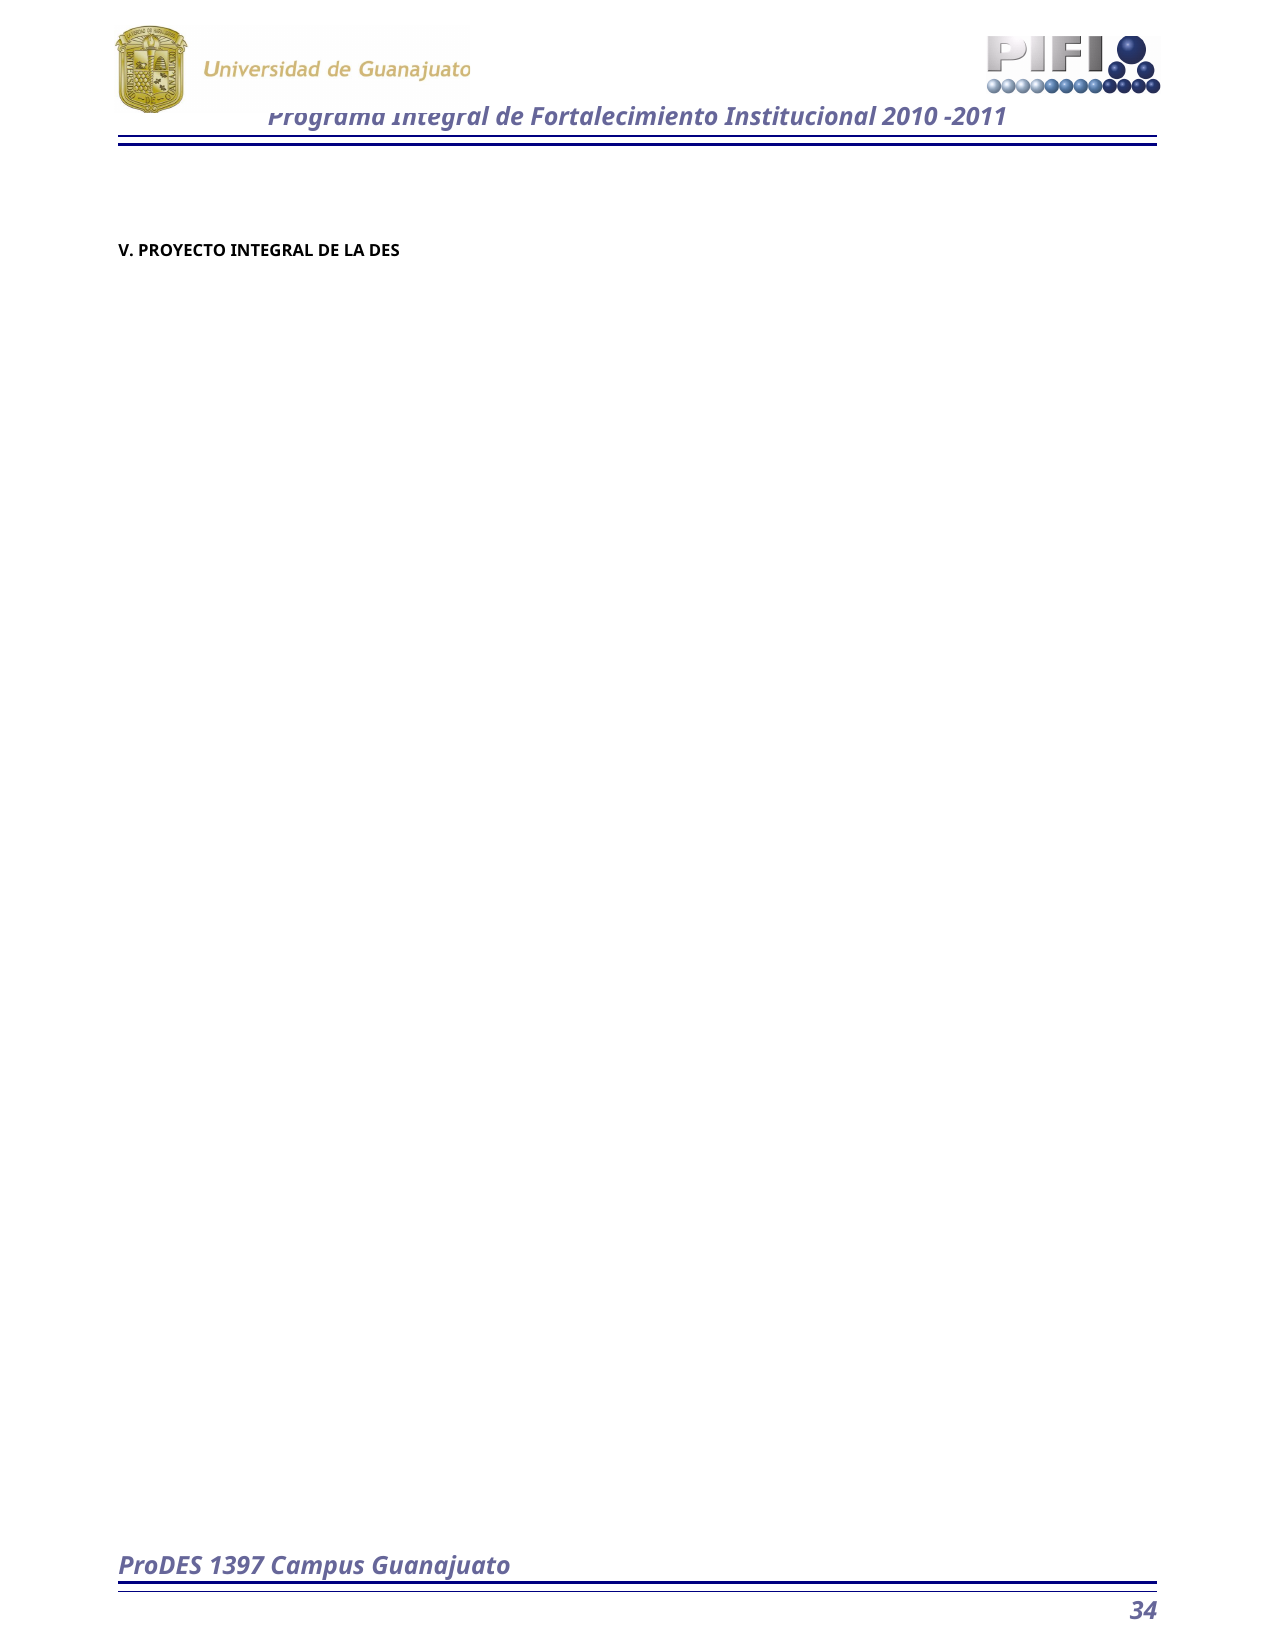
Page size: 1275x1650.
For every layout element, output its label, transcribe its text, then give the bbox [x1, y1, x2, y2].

picture [986, 36, 1161, 94]
picture [114, 25, 471, 113]
text V. PROYECTO INTEGRAL DE LA DES [118, 238, 1157, 261]
